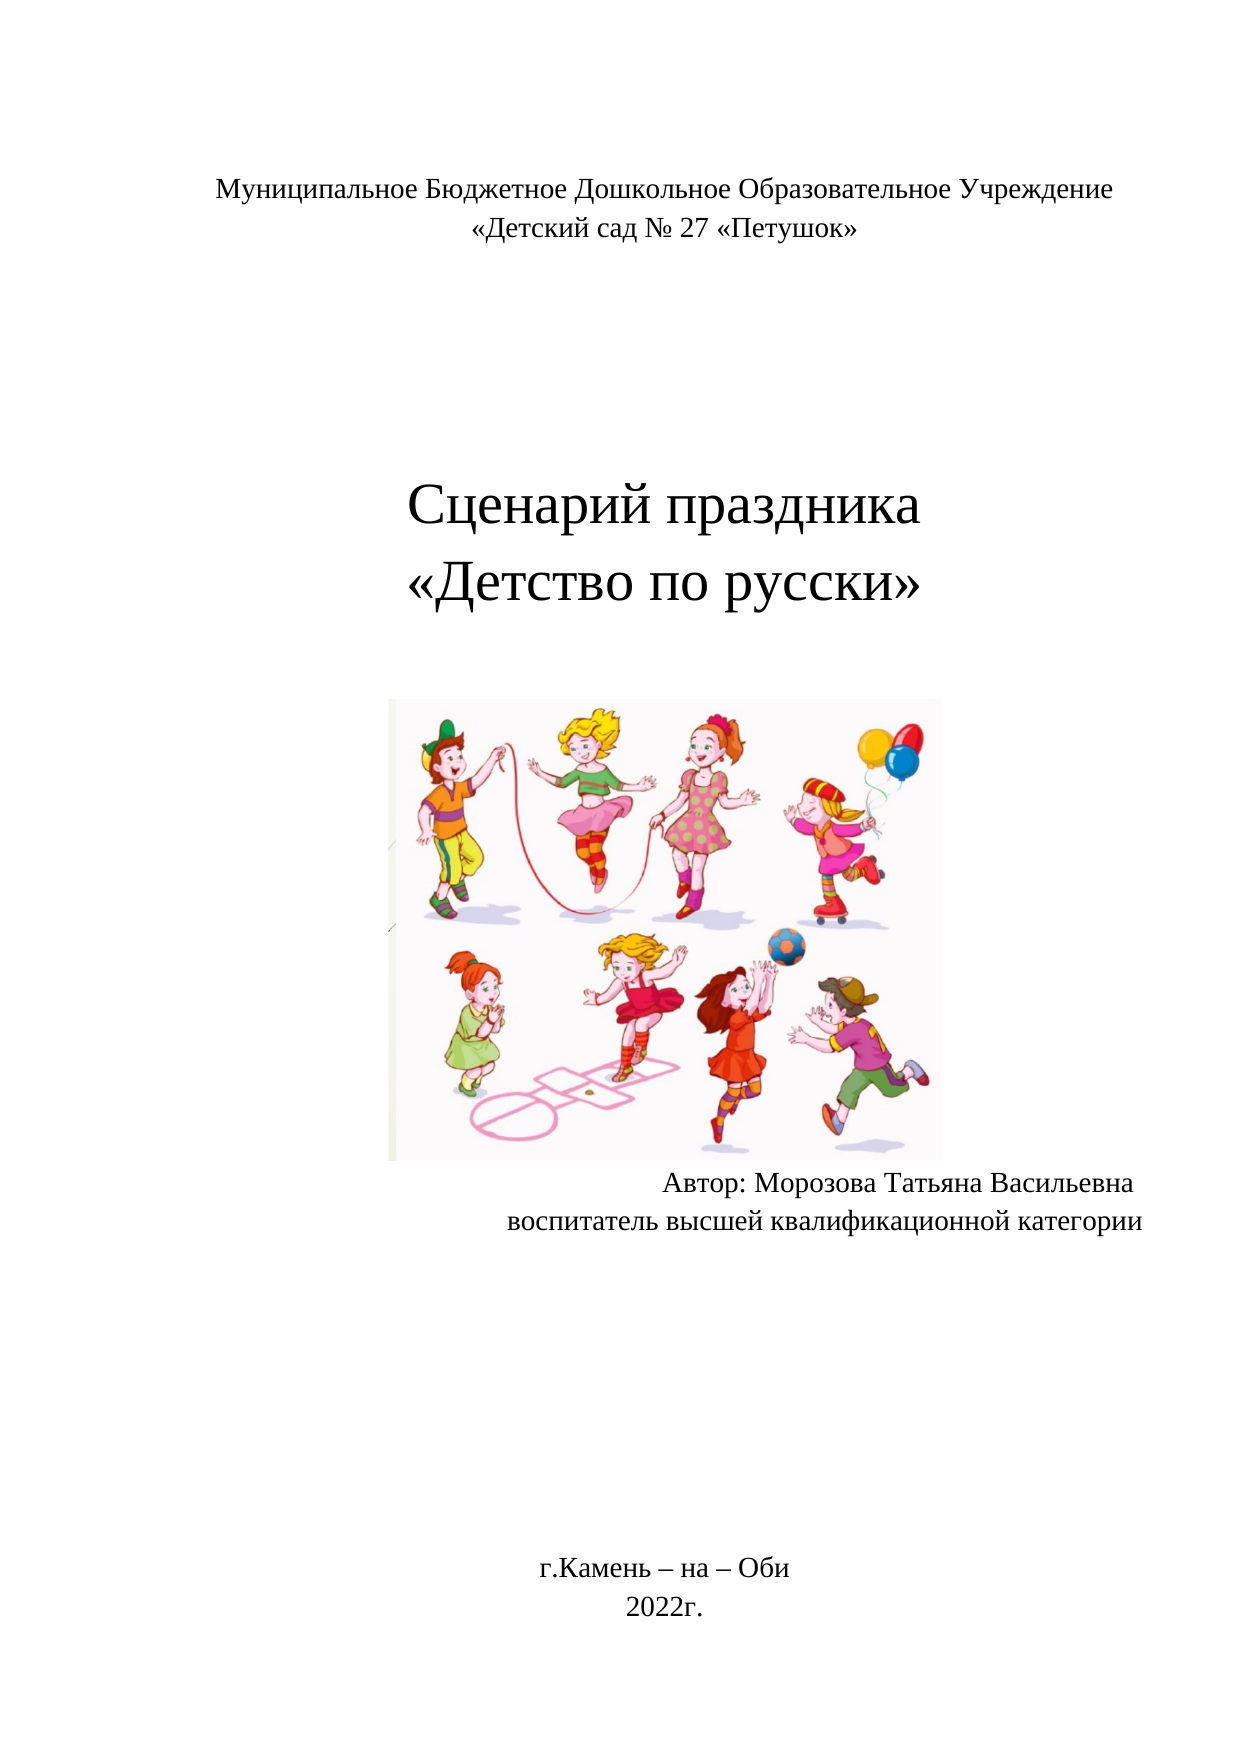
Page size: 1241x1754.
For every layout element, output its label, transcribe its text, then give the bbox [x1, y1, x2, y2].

text воспитатель высшей квалификационной категории [177, 1203, 1152, 1237]
text Автор: Морозова Татьяна Васильевна [177, 1165, 1152, 1198]
text г.Камень – на – Оби [177, 1550, 1152, 1584]
picture [388, 699, 941, 1161]
text Муниципальное Бюджетное Дошкольное Образовательное Учреждение «Детский сад № 27 «Петушок» [177, 171, 1152, 243]
text Сценарий праздника [177, 468, 1152, 536]
text 2022г. [177, 1589, 1152, 1622]
text «Детство по русски» [177, 546, 1152, 613]
